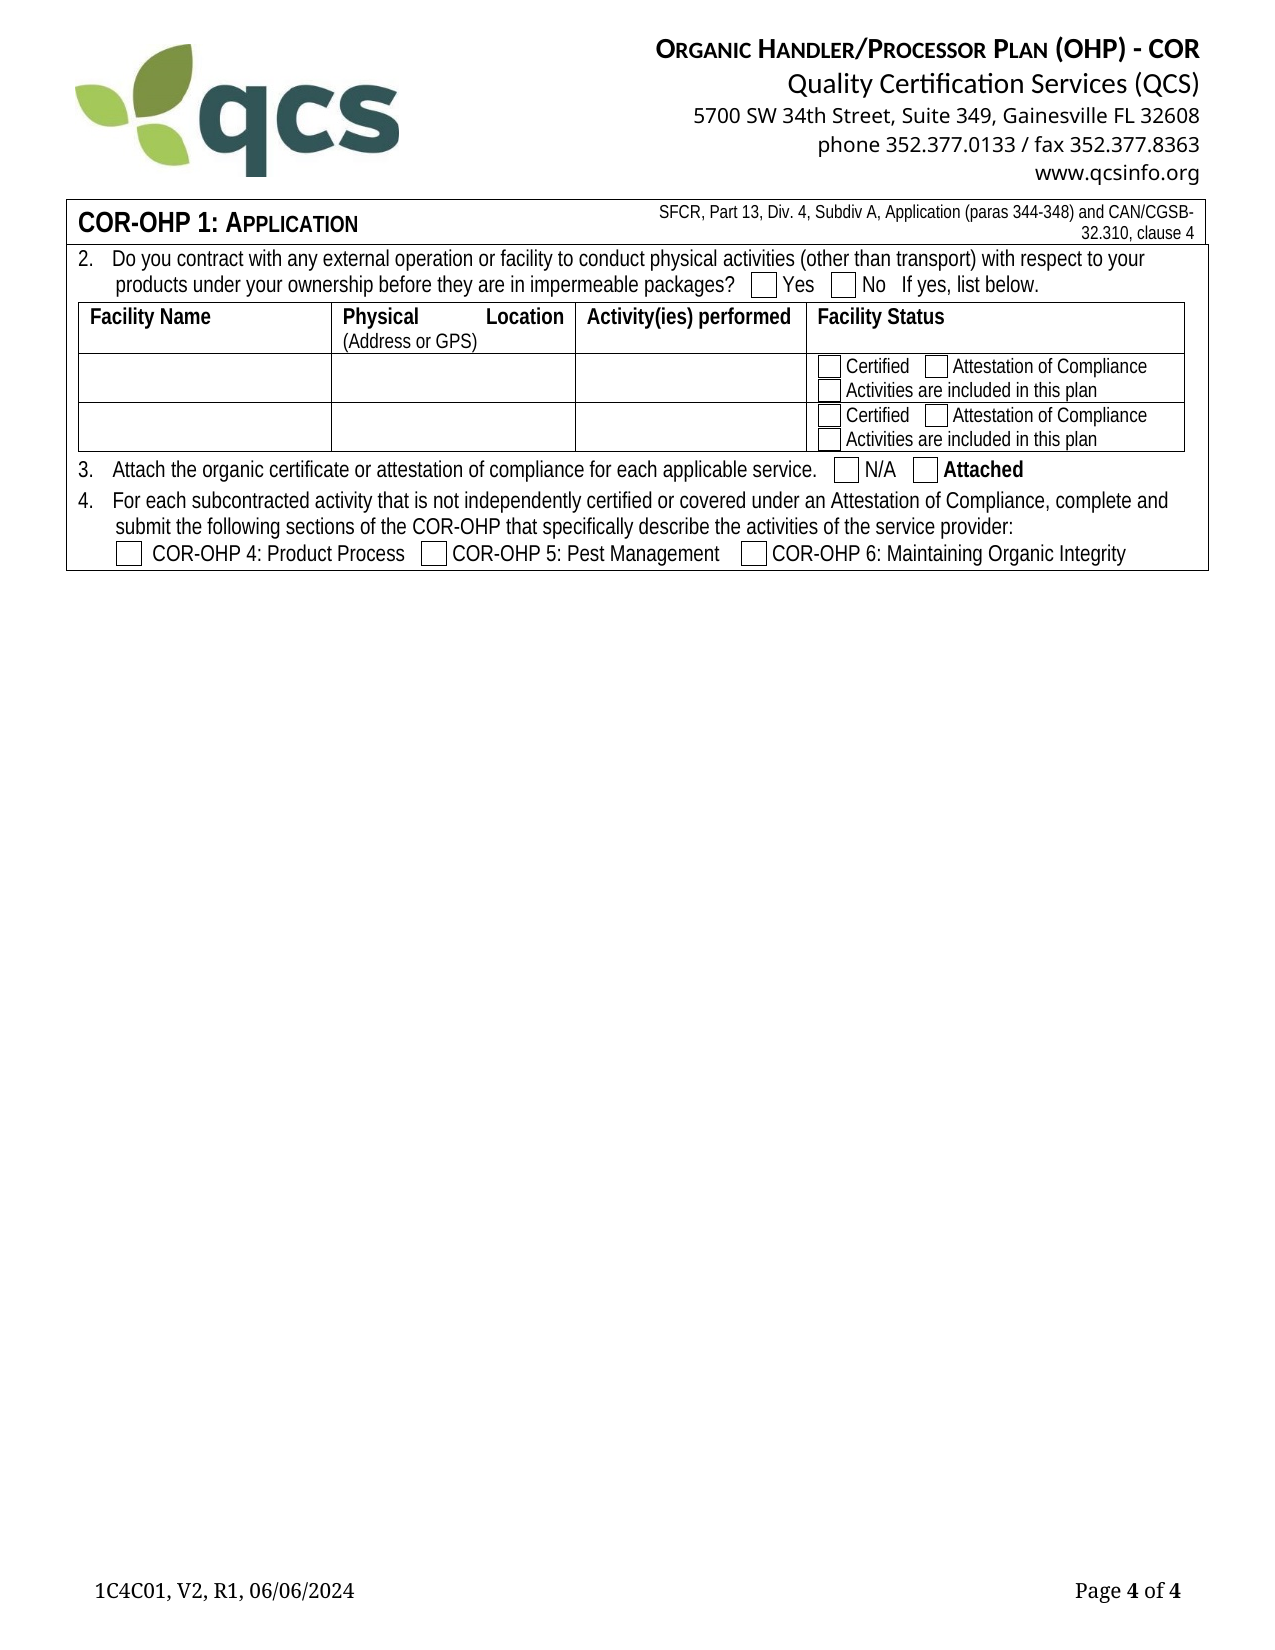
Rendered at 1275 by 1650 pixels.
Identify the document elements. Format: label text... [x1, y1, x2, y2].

table_header SFCR, Part 13, Div. 4, Subdiv A, Application (paras 344-348) and CAN/CGSB-32.310, clause 4 [636, 200, 1205, 244]
picture [75, 44, 399, 177]
table_header COR-OHP 1: Application [67, 200, 636, 244]
table_cell Do you contract with any external operation or facility to conduct physical activities (other than transport) with respect to your products under your ownership before they are in impermeable packages? Yes No If yes, list below. Attach the organic certificate or attestation of compliance for each applicable service. N/A Attached For each subcontracted activity that is not independently certified or covered under an Attestation of Compliance, complete and submit the following sections of the COR-OHP that specifically describe the activities of the service provider: COR-OHP 4: Product Process COR-OHP 5: Pest Management COR-OHP 6: Maintaining Organic Integrity [67, 245, 1208, 570]
